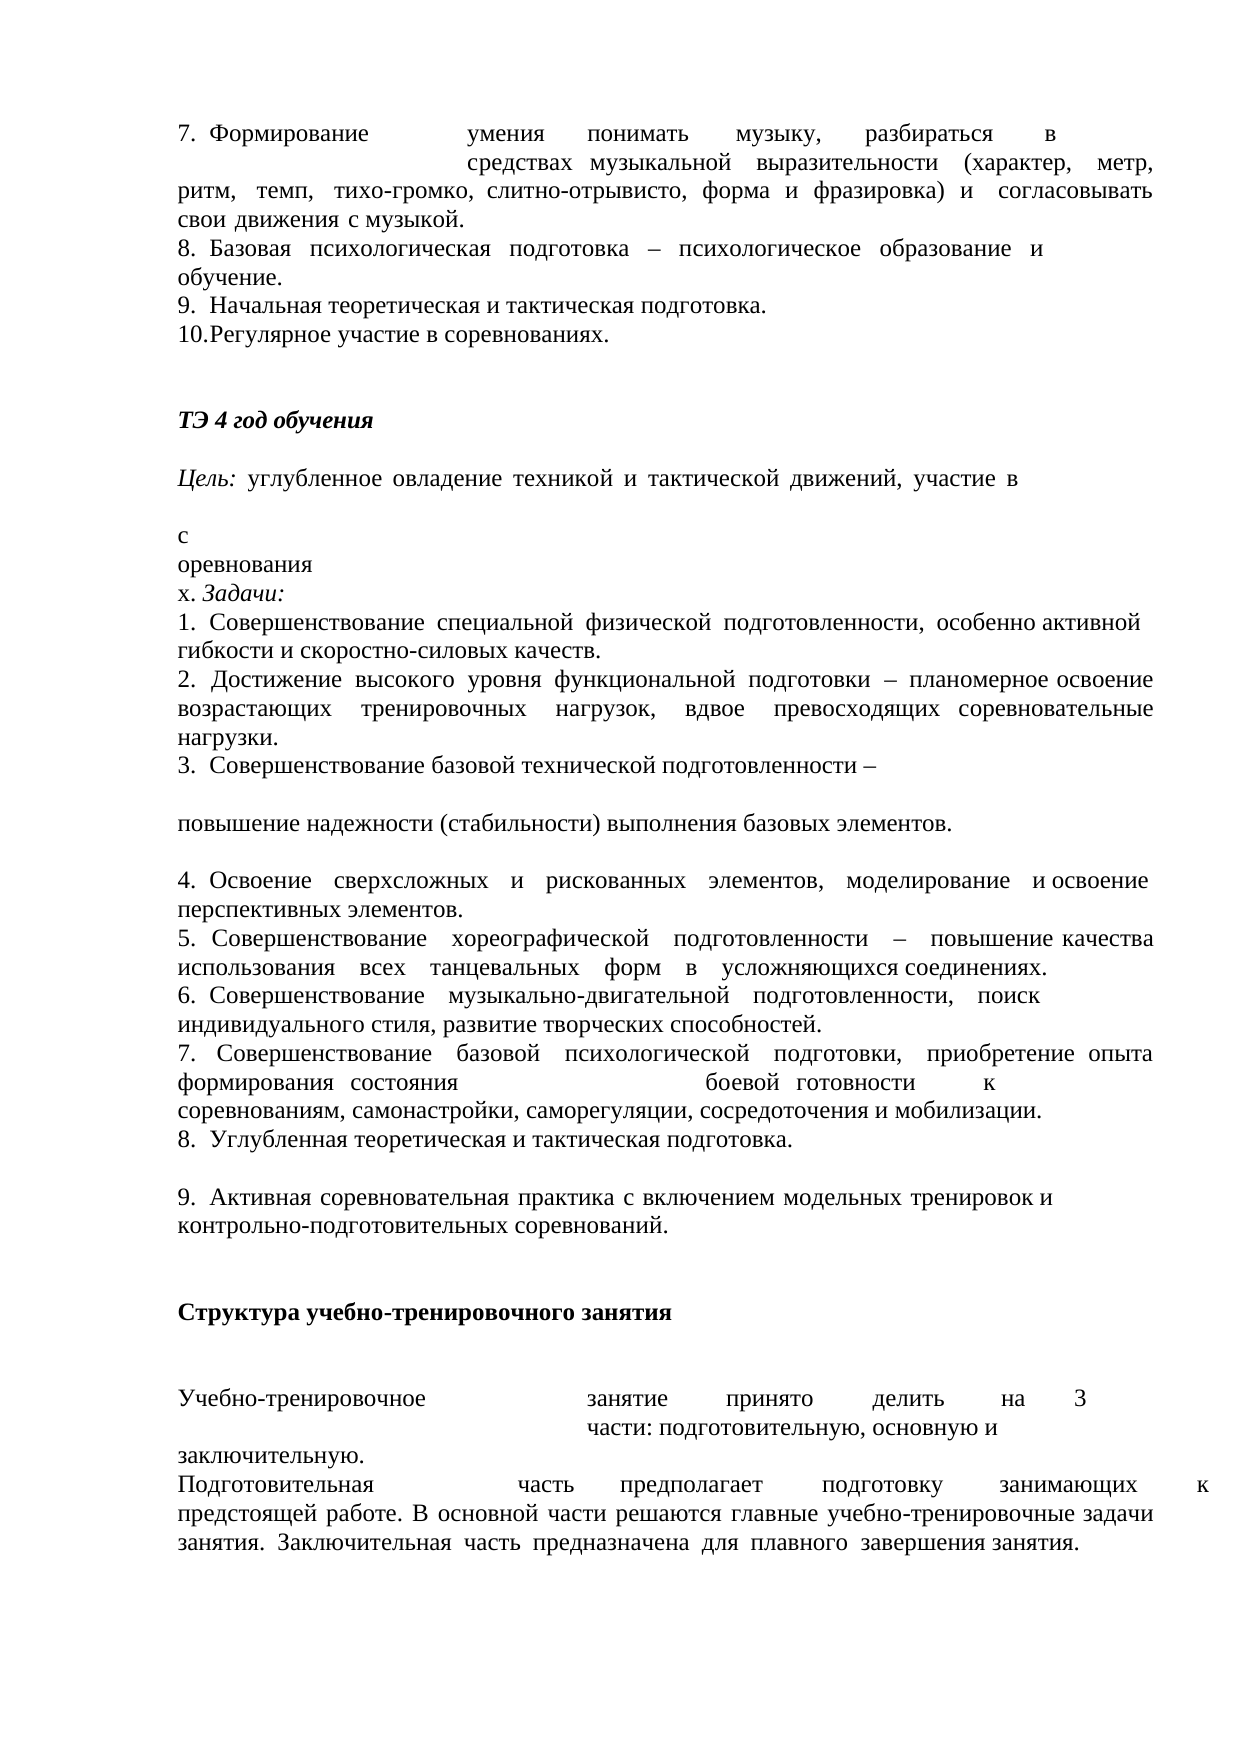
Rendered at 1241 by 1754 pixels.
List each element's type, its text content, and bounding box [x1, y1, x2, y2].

text 3. Совершенствование базовой технической подготовленности – [177, 751, 1154, 779]
text 2. Достижение высокого уровня функциональной подготовки – планомерное освоение возрастающих тренировочных нагрузок, вдвое превосходящих соревновательные нагрузки. [177, 664, 1154, 751]
text 4. Освоение сверхсложных и рискованных элементов, моделирование и освоение перспективных элементов. [177, 866, 1154, 923]
text 7. Совершенствование базовой психологической подготовки, приобретение опыта формирования состояния боевой готовности к соревнованиям, самонастройки, саморегуляции, сосредоточения и мобилизации. [177, 1038, 1153, 1124]
text соревнованиях. Задачи: [177, 521, 317, 607]
text ТЭ 4 год обучения [177, 406, 1154, 434]
text 8. Углубленная теоретическая и тактическая подготовка. [177, 1124, 1154, 1153]
text повышение надежности (стабильности) выполнения базовых элементов. [177, 808, 1154, 837]
text 5. Совершенствование хореографической подготовленности – повышение качества использования всех танцевальных форм в усложняющихся соединениях. [177, 923, 1154, 981]
text Цель: углубленное овладение техникой и тактической движений, участие в [177, 463, 1154, 492]
text 1. Совершенствование специальной физической подготовленности, особенно активной гибкости и скоростно-силовых качеств. [177, 607, 1154, 664]
text Структура учебно-тренировочного занятия [177, 1297, 1154, 1326]
text 8. Базовая психологическая подготовка – психологическое образование и обучение. [177, 233, 1154, 291]
text 7. Формирование умения понимать музыку, разбираться в средствах музыкальной выразительности (характер, метр, ритм, темп, тихо-громко, слитно-отрывисто, форма и фразировка) и согласовывать свои движения с музыкой. [177, 118, 1153, 233]
text Учебно-тренировочное занятие принято делить на 3 части: подготовительную, основную и заключительную. [177, 1383, 1154, 1469]
text 9. Начальная теоретическая и тактическая подготовка. 10.Регулярное участие в соревнованиях. [177, 291, 848, 348]
text 9. Активная соревновательная практика с включением модельных тренировок и контрольно-подготовительных соревнований. [177, 1182, 1154, 1239]
text 6. Совершенствование музыкально-двигательной подготовленности, поиск индивидуального стиля, развитие творческих способностей. [177, 981, 1154, 1038]
text Подготовительная часть предполагает подготовку занимающих к предстоящей работе. В основной части решаются главные учебно-тренировочные задачи занятия. Заключительная часть предназначена для плавного завершения занятия. [177, 1469, 1153, 1556]
